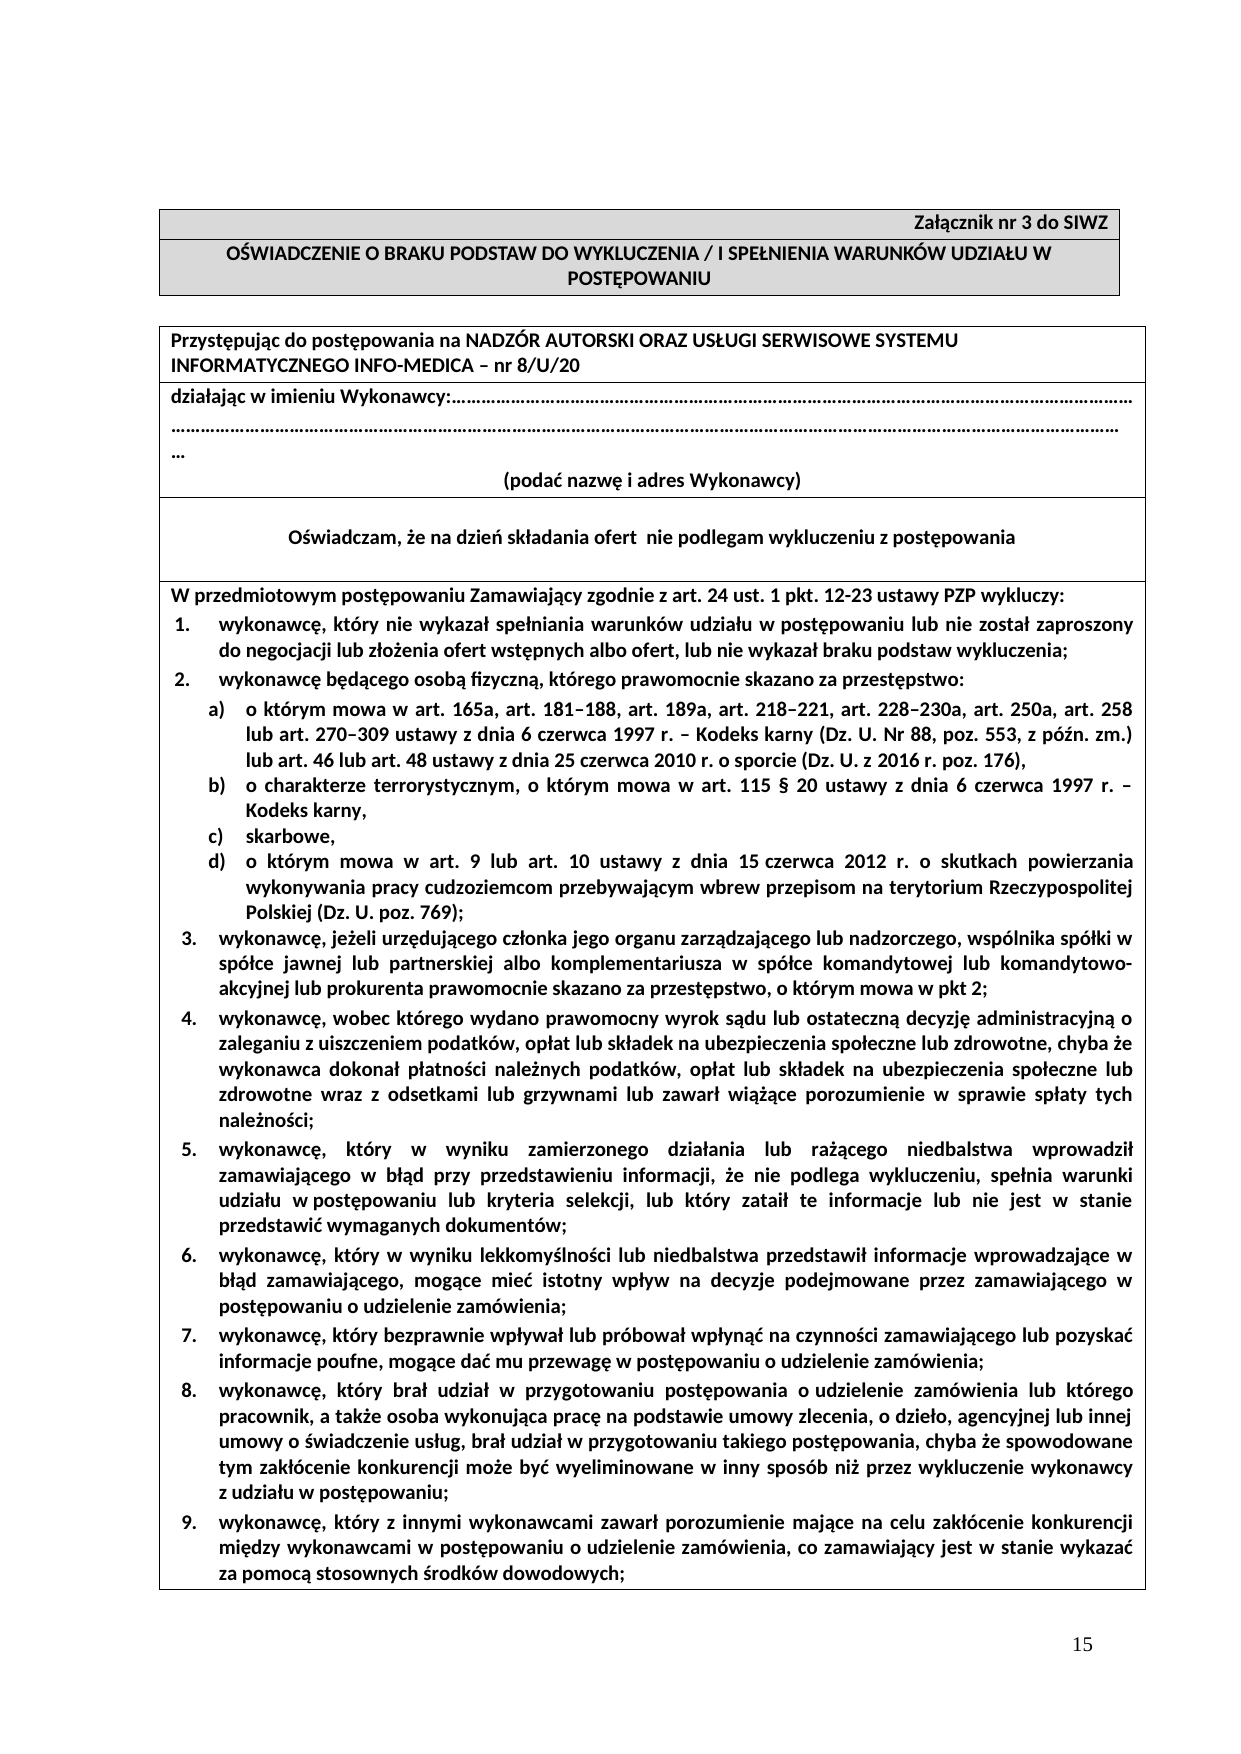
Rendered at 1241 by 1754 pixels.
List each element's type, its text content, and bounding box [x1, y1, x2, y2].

table_header Załącznik nr 3 do SIWZ [160, 210, 1119, 239]
table_header Przystępując do postępowania na NADZÓR AUTORSKI ORAZ USŁUGI SERWISOWE SYSTEMU INFORMATYCZNEGO INFO-MEDICA – nr 8/U/20 [160, 327, 1145, 382]
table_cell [160, 582, 1145, 1589]
table_cell Oświadczam, że na dzień składania ofert nie podlegam wykluczeniu z postępowania [160, 498, 1145, 581]
table_cell działając w imieniu Wykonawcy:………………………………………………………………………………………………………………………… …………………………………………………………………………………………………………………………………………………………………………… (podać nazwę i adres Wykonawcy) [160, 383, 1145, 497]
table_cell OŚWIADCZENIE O BRAKU PODSTAW DO WYKLUCZENIA / I SPEŁNIENIA WARUNKÓW UDZIAŁU W POSTĘPOWANIU [160, 240, 1119, 295]
